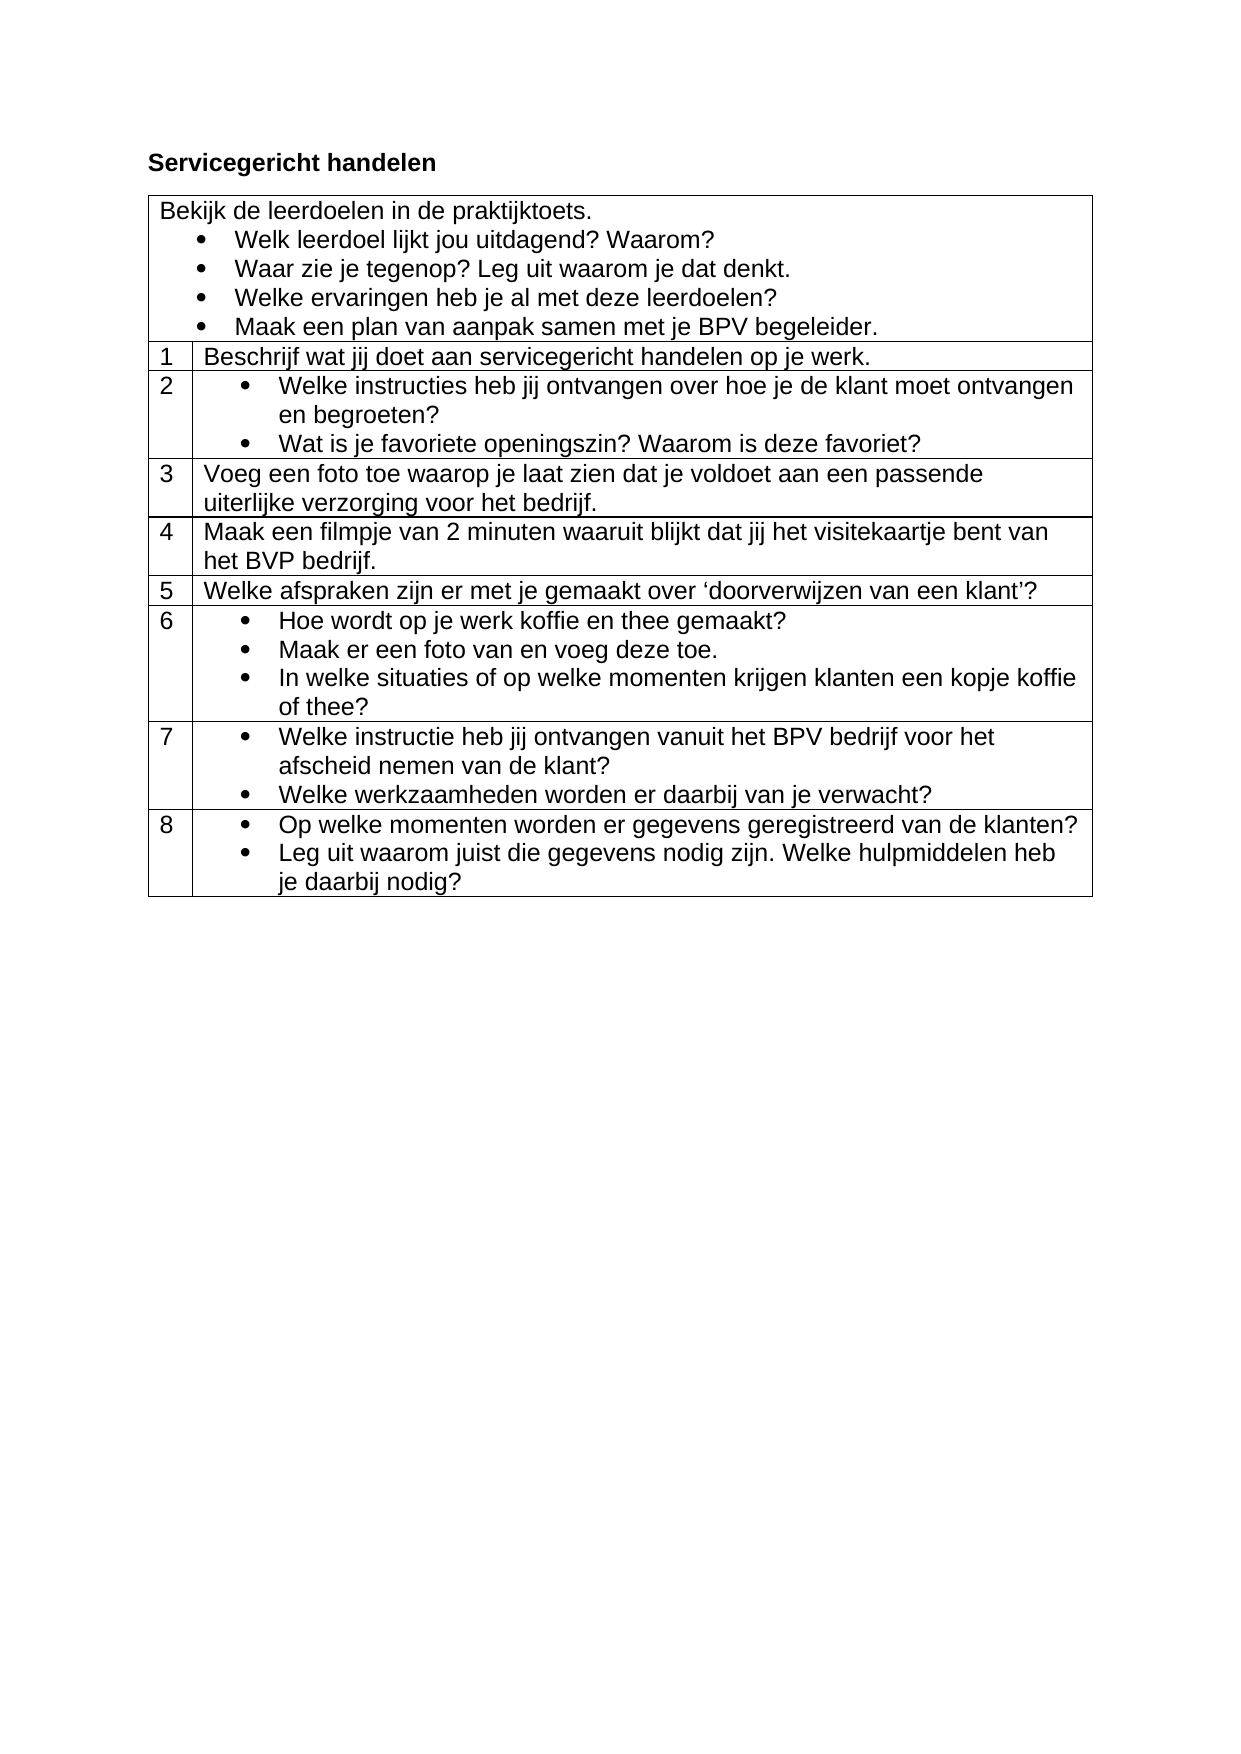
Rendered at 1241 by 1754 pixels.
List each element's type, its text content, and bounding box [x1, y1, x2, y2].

table_cell 2 [149, 371, 192, 458]
table_cell 8 [149, 810, 192, 896]
text Servicegericht handelen [148, 148, 1093, 176]
table_cell Welke instructie heb jij ontvangen vanuit het BPV bedrijf voor het afscheid nemen van de klant? Welke werkzaamheden worden er daarbij van je verwacht? [193, 722, 1092, 808]
table_cell 1 [149, 342, 192, 370]
table_cell Welke afspraken zijn er met je gemaakt over ‘doorverwijzen van een klant’? [193, 576, 1092, 605]
table_cell Op welke momenten worden er gegevens geregistreerd van de klanten? Leg uit waarom juist die gegevens nodig zijn. Welke hulpmiddelen heb je daarbij nodig? [193, 810, 1092, 896]
table_cell 6 [149, 606, 192, 721]
table_cell Voeg een foto toe waarop je laat zien dat je voldoet aan een passende uiterlijke verzorging voor het bedrijf. [193, 459, 1092, 516]
table_cell 7 [149, 722, 192, 808]
table_cell Hoe wordt op je werk koffie en thee gemaakt? Maak er een foto van en voeg deze toe. In welke situaties of op welke momenten krijgen klanten een kopje koffie of thee? [193, 606, 1092, 721]
table_cell 4 [149, 518, 192, 575]
table_cell Beschrijf wat jij doet aan servicegericht handelen op je werk. [193, 342, 1092, 370]
table_cell 3 [149, 459, 192, 516]
table_header Bekijk de leerdoelen in de praktijktoets. Welk leerdoel lijkt jou uitdagend? Waarom? Waar zie je tegenop? Leg uit waarom je dat denkt. Welke ervaringen heb je al met deze leerdoelen? Maak een plan van aanpak samen met je BPV begeleider. [149, 196, 1092, 341]
table_cell Maak een filmpje van 2 minuten waaruit blijkt dat jij het visitekaartje bent van het BVP bedrijf. [193, 518, 1092, 575]
table_cell Welke instructies heb jij ontvangen over hoe je de klant moet ontvangen en begroeten? Wat is je favoriete openingszin? Waarom is deze favoriet? [193, 371, 1092, 458]
table_cell 5 [149, 576, 192, 605]
